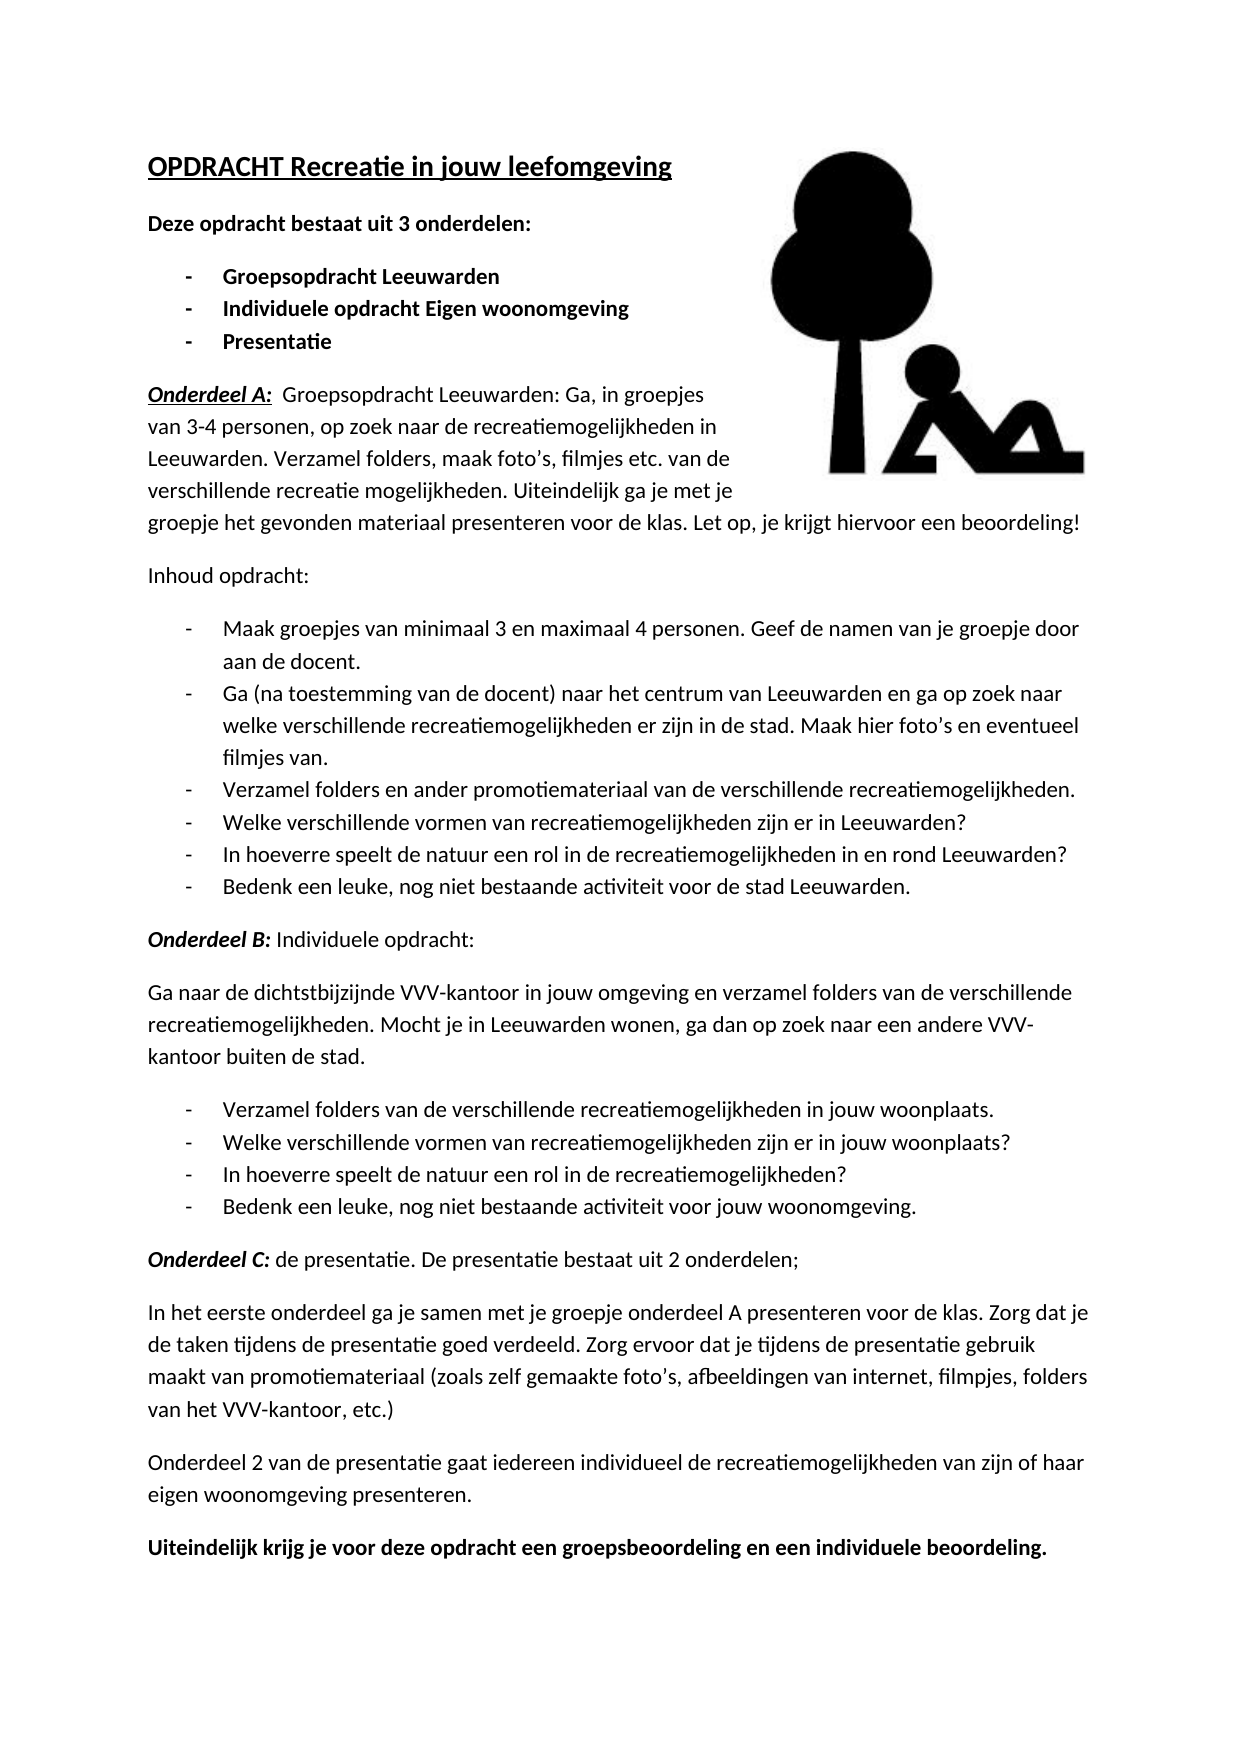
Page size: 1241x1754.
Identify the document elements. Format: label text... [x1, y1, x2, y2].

text In het eerste onderdeel ga je samen met je groepje onderdeel A presenteren voor de klas. Zorg dat je de taken tijdens de presentatie goed verdeeld. Zorg ervoor dat je tijdens de presentatie gebruik maakt van promotiemateriaal (zoals zelf gemaakte foto’s, afbeeldingen van internet, filmpjes, folders van het VVV-kantoor, etc.) [148, 1298, 1093, 1423]
text OPDRACHT Recreatie in jouw leefomgeving [148, 148, 760, 183]
list Bedenk een leuke, nog niet bestaande activiteit voor jouw woonomgeving. [185, 1192, 1093, 1220]
list Welke verschillende vormen van recreatiemogelijkheden zijn er in jouw woonplaats? [185, 1128, 1093, 1156]
picture [760, 147, 1093, 481]
text Deze opdracht bestaat uit 3 onderdelen: [148, 209, 760, 237]
text Onderdeel A: Groepsopdracht Leeuwarden: Ga, in groepjes van 3-4 personen, op zoek naar de recreatiemogelijkheden in Leeuwarden. Verzamel folders, maak foto’s, filmjes etc. van de verschillende recreatie mogelijkheden. Uiteindelijk ga je met je groepje het gevonden materiaal presenteren voor de klas. Let op, je krijgt hiervoor een beoordeling! [148, 380, 1093, 537]
text Onderdeel C: de presentatie. De presentatie bestaat uit 2 onderdelen; [148, 1245, 1093, 1273]
text Onderdeel B: Individuele opdracht: [148, 925, 1093, 953]
list Individuele opdracht Eigen woonomgeving [185, 294, 760, 323]
list In hoeverre speelt de natuur een rol in de recreatiemogelijkheden? [185, 1160, 1093, 1188]
list Presentatie [185, 327, 760, 355]
list Ga (na toestemming van de docent) naar het centrum van Leeuwarden en ga op zoek naar welke verschillende recreatiemogelijkheden er zijn in de stad. Maak hier foto’s en eventueel filmjes van. [185, 679, 1093, 771]
list Verzamel folders en ander promotiemateriaal van de verschillende recreatiemogelijkheden. [185, 776, 1093, 803]
list Groepsopdracht Leeuwarden [185, 262, 760, 290]
list Verzamel folders van de verschillende recreatiemogelijkheden in jouw woonplaats. [185, 1096, 1093, 1123]
list Welke verschillende vormen van recreatiemogelijkheden zijn er in Leeuwarden? [185, 808, 1093, 836]
list Maak groepjes van minimaal 3 en maximaal 4 personen. Geef de namen van je groepje door aan de docent. [185, 614, 1093, 675]
list Bedenk een leuke, nog niet bestaande activiteit voor de stad Leeuwarden. [185, 872, 1093, 900]
text Onderdeel 2 van de presentatie gaat iedereen individueel de recreatiemogelijkheden van zijn of haar eigen woonomgeving presenteren. [148, 1448, 1093, 1508]
text Inhoud opdracht: [148, 562, 1093, 589]
list In hoeverre speelt de natuur een rol in de recreatiemogelijkheden in en rond Leeuwarden? [185, 840, 1093, 868]
text Ga naar de dichtstbijzijnde VVV-kantoor in jouw omgeving en verzamel folders van de verschillende recreatiemogelijkheden. Mocht je in Leeuwarden wonen, ga dan op zoek naar een andere VVV-kantoor buiten de stad. [148, 978, 1093, 1071]
text Uiteindelijk krijg je voor deze opdracht een groepsbeoordeling en een individuele beoordeling. [148, 1533, 1093, 1561]
